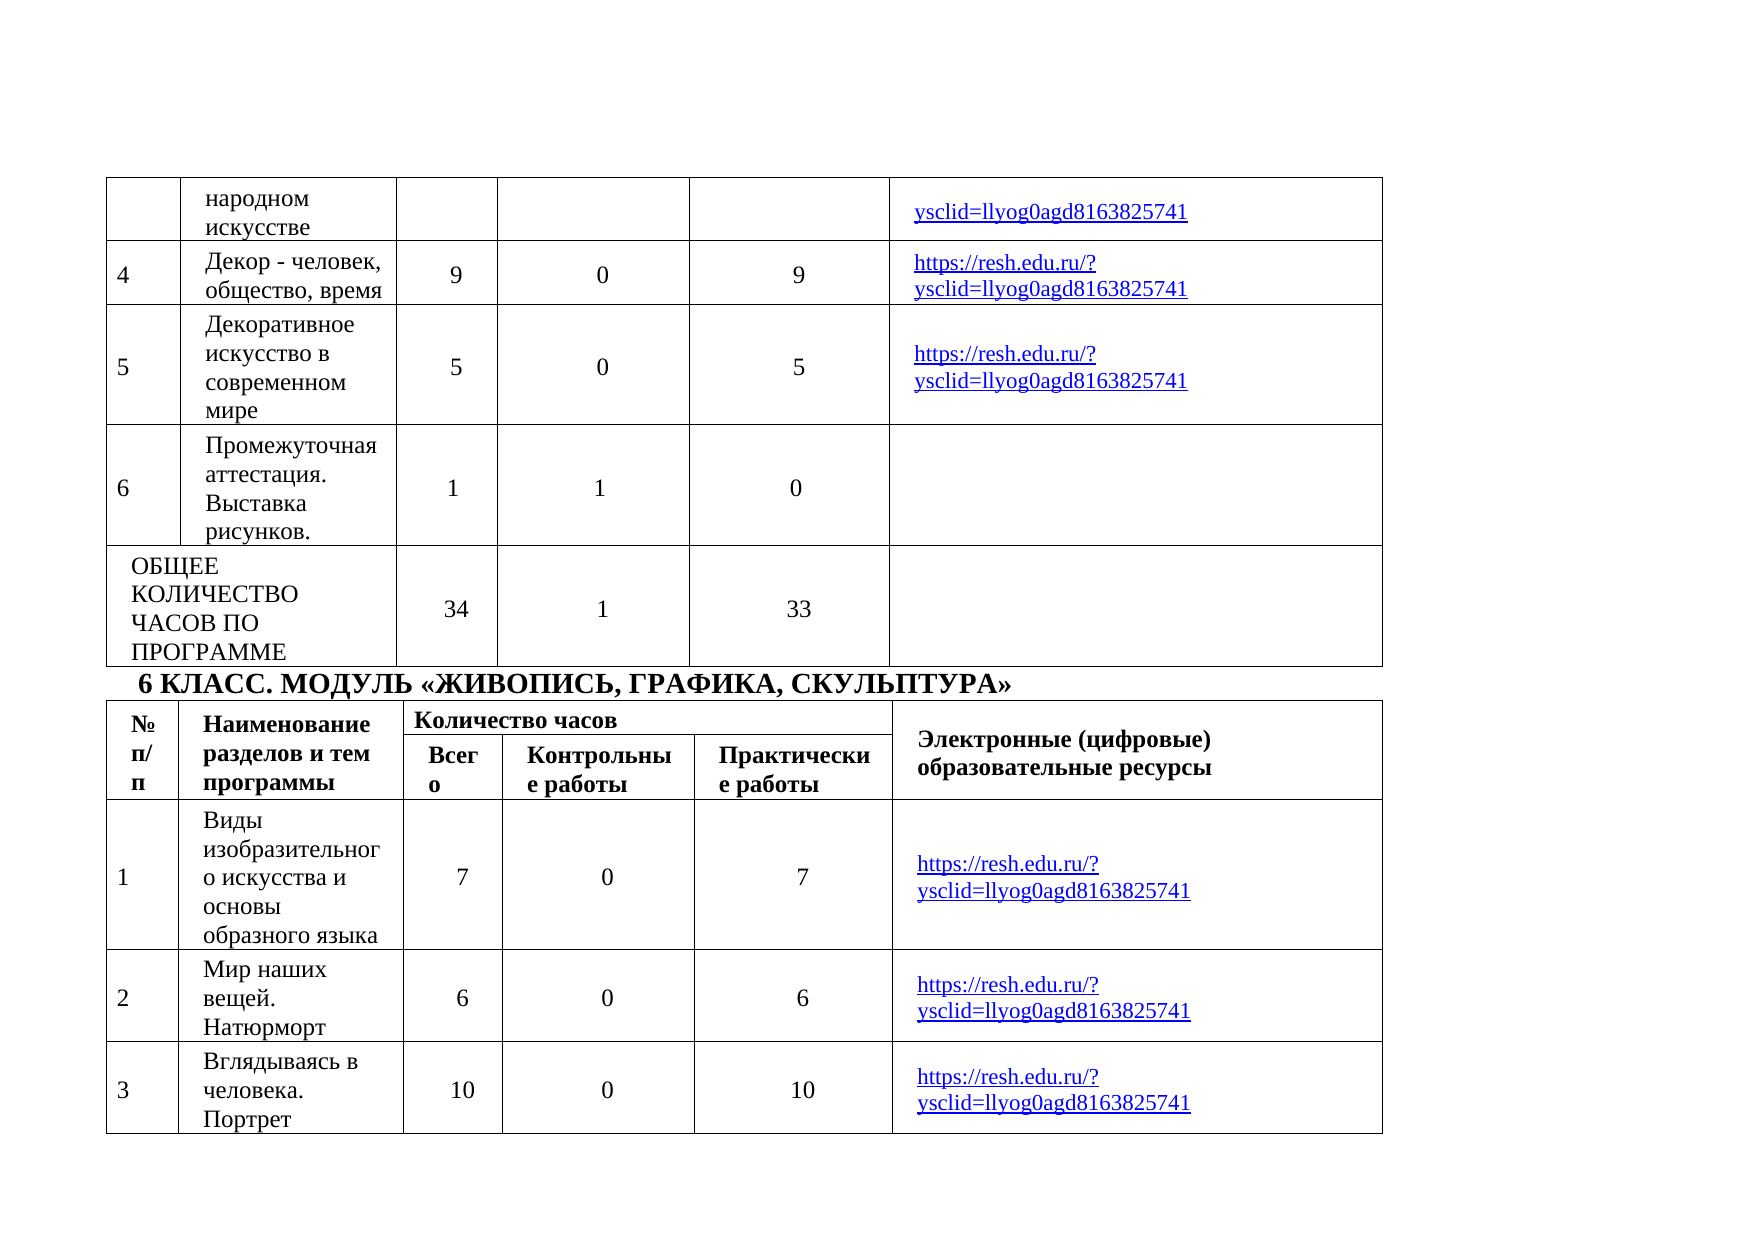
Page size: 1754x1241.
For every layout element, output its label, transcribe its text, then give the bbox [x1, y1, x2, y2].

table_cell 1 [107, 800, 178, 949]
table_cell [181, 178, 396, 240]
table_cell 10 [404, 1042, 502, 1133]
table_cell 5 [690, 305, 889, 424]
table_cell Декор - человек, общество, время [181, 241, 396, 304]
table_cell 4 [107, 241, 180, 304]
table_cell 0 [498, 178, 689, 240]
table_cell 2 [107, 950, 178, 1041]
table_cell https://resh.edu.ru/?ysclid=llyog0agd8163825741 [890, 305, 1382, 424]
table_cell 0 [690, 425, 889, 545]
table_cell 7 [404, 800, 502, 949]
table_cell Всего [404, 735, 502, 799]
table_cell 6 [107, 425, 180, 545]
table_cell 7 [695, 800, 892, 949]
table_cell Контрольные работы [503, 735, 694, 799]
table_cell 9 [690, 178, 889, 240]
table_cell 9 [397, 178, 497, 240]
table_cell 6 [404, 950, 502, 1041]
table_cell ОБЩЕЕ КОЛИЧЕСТВО ЧАСОВ ПО ПРОГРАММЕ [107, 546, 396, 666]
table_cell 0 [503, 800, 694, 949]
table_header Количество часов [404, 701, 892, 734]
table_cell 1 [498, 425, 689, 545]
table_cell 1 [397, 425, 497, 545]
table_cell 0 [498, 305, 689, 424]
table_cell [893, 950, 1382, 1041]
table_cell 9 [397, 241, 497, 304]
table_cell 0 [503, 950, 694, 1041]
table_cell Мир наших вещей. Натюрморт [179, 950, 403, 1041]
table_cell Декоративное искусство в современном мире [181, 305, 396, 424]
table_cell Виды изобразительного искусства и основы образного языка [179, 800, 403, 949]
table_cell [890, 241, 1382, 304]
table_cell 3 [107, 1042, 178, 1133]
table_cell Вглядываясь в человека. Портрет [179, 1042, 403, 1133]
table_cell 10 [695, 1042, 892, 1133]
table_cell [893, 1042, 1382, 1133]
table_header Электронные (цифровые) образовательные ресурсы [893, 701, 1382, 799]
table_cell 34 [397, 546, 497, 666]
table_cell 5 [397, 305, 497, 424]
table_cell https://resh.edu.ru/?ysclid=llyog0agd8163825741 [893, 800, 1382, 949]
table_cell [890, 425, 1382, 545]
table_cell Практические работы [695, 735, 892, 799]
table_cell 33 [690, 546, 889, 666]
table_cell 0 [503, 1042, 694, 1133]
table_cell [890, 178, 1382, 240]
table_cell 0 [498, 241, 689, 304]
table_cell 6 [695, 950, 892, 1041]
table_cell [890, 546, 1382, 666]
table_header Наименование разделов и тем программы [179, 701, 403, 799]
table_cell 3 [107, 178, 180, 240]
table_cell Промежуточная аттестация. Выставка рисунков. [181, 425, 396, 545]
table_cell 1 [498, 546, 689, 666]
table_cell 5 [107, 305, 180, 424]
table_cell 9 [690, 241, 889, 304]
text 6 КЛАСС. МОДУЛЬ «ЖИВОПИСЬ, ГРАФИКА, СКУЛЬПТУРА» [131, 666, 1636, 700]
table_header № п/п [107, 701, 178, 799]
